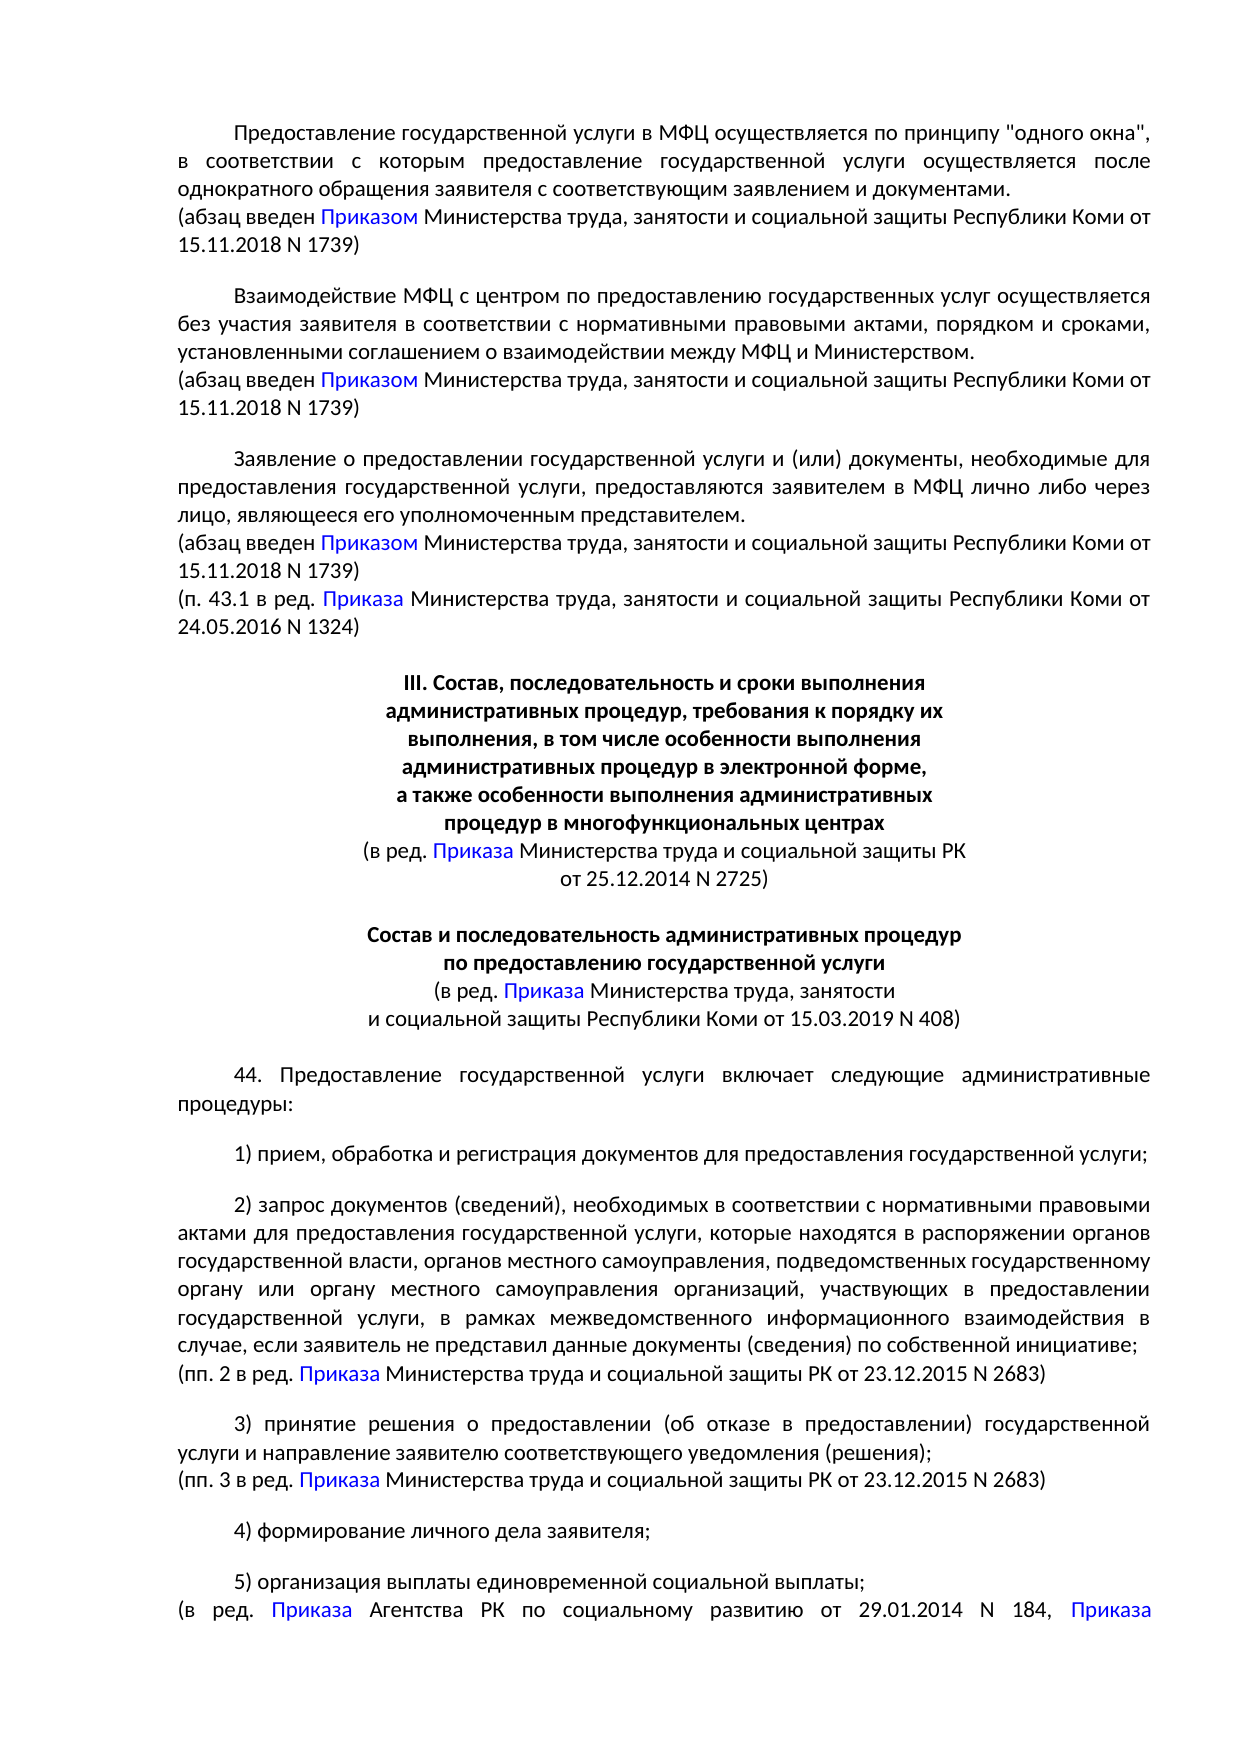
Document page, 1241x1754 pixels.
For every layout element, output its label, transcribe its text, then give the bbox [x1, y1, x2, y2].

text 2) запрос документов (сведений), необходимых в соответствии с нормативными правовыми актами для предоставления государственной услуги, которые находятся в распоряжении органов государственной власти, органов местного самоуправления, подведомственных государственному органу или органу местного самоуправления организаций, участвующих в предоставлении государственной услуги, в рамках межведомственного информационного взаимодействия в случае, если заявитель не представил данные документы (сведения) по собственной инициативе; [177, 1191, 1152, 1359]
title административных процедур, требования к порядку их [177, 696, 1152, 724]
text Предоставление государственной услуги в МФЦ осуществляется по принципу "одного окна", в соответствии с которым предоставление государственной услуги осуществляется после однократного обращения заявителя с соответствующим заявлением и документами. [177, 118, 1152, 202]
text (абзац введен Приказом Министерства труда, занятости и социальной защиты Республики Коми от 15.11.2018 N 1739) [177, 202, 1152, 258]
text (абзац введен Приказом Министерства труда, занятости и социальной защиты Республики Коми от 15.11.2018 N 1739) [177, 528, 1152, 584]
title Состав и последовательность административных процедур [177, 921, 1152, 948]
text 1) прием, обработка и регистрация документов для предоставления государственной услуги; [177, 1139, 1152, 1168]
text 44. Предоставление государственной услуги включает следующие административные процедуры: [177, 1061, 1152, 1117]
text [177, 1596, 1152, 1623]
text и социальной защиты Республики Коми от 15.03.2019 N 408) [177, 1004, 1152, 1033]
title а также особенности выполнения административных [177, 780, 1152, 808]
text (пп. 2 в ред. Приказа Министерства труда и социальной защиты РК от 23.12.2015 N 2683) [177, 1359, 1152, 1387]
text (в ред. Приказа Министерства труда и социальной защиты РК [177, 836, 1152, 864]
text Заявление о предоставлении государственной услуги и (или) документы, необходимые для предоставления государственной услуги, предоставляются заявителем в МФЦ лично либо через лицо, являющееся его уполномоченным представителем. [177, 444, 1152, 528]
text (п. 43.1 в ред. Приказа Министерства труда, занятости и социальной защиты Республики Коми от 24.05.2016 N 1324) [177, 584, 1152, 640]
text 3) принятие решения о предоставлении (об отказе в предоставлении) государственной услуги и направление заявителю соответствующего уведомления (решения); [177, 1409, 1152, 1466]
text (абзац введен Приказом Министерства труда, занятости и социальной защиты Республики Коми от 15.11.2018 N 1739) [177, 365, 1152, 421]
text 5) организация выплаты единовременной социальной выплаты; [177, 1567, 1152, 1596]
title III. Состав, последовательность и сроки выполнения [177, 668, 1152, 696]
title по предоставлению государственной услуги [177, 948, 1152, 977]
text (пп. 3 в ред. Приказа Министерства труда и социальной защиты РК от 23.12.2015 N 2683) [177, 1466, 1152, 1494]
text (в ред. Приказа Министерства труда, занятости [177, 977, 1152, 1004]
title административных процедур в электронной форме, [177, 752, 1152, 780]
text 4) формирование личного дела заявителя; [177, 1517, 1152, 1544]
text Взаимодействие МФЦ с центром по предоставлению государственных услуг осуществляется без участия заявителя в соответствии с нормативными правовыми актами, порядком и сроками, установленными соглашением о взаимодействии между МФЦ и Министерством. [177, 281, 1152, 365]
title выполнения, в том числе особенности выполнения [177, 724, 1152, 752]
title процедур в многофункциональных центрах [177, 808, 1152, 836]
text от 25.12.2014 N 2725) [177, 864, 1152, 892]
